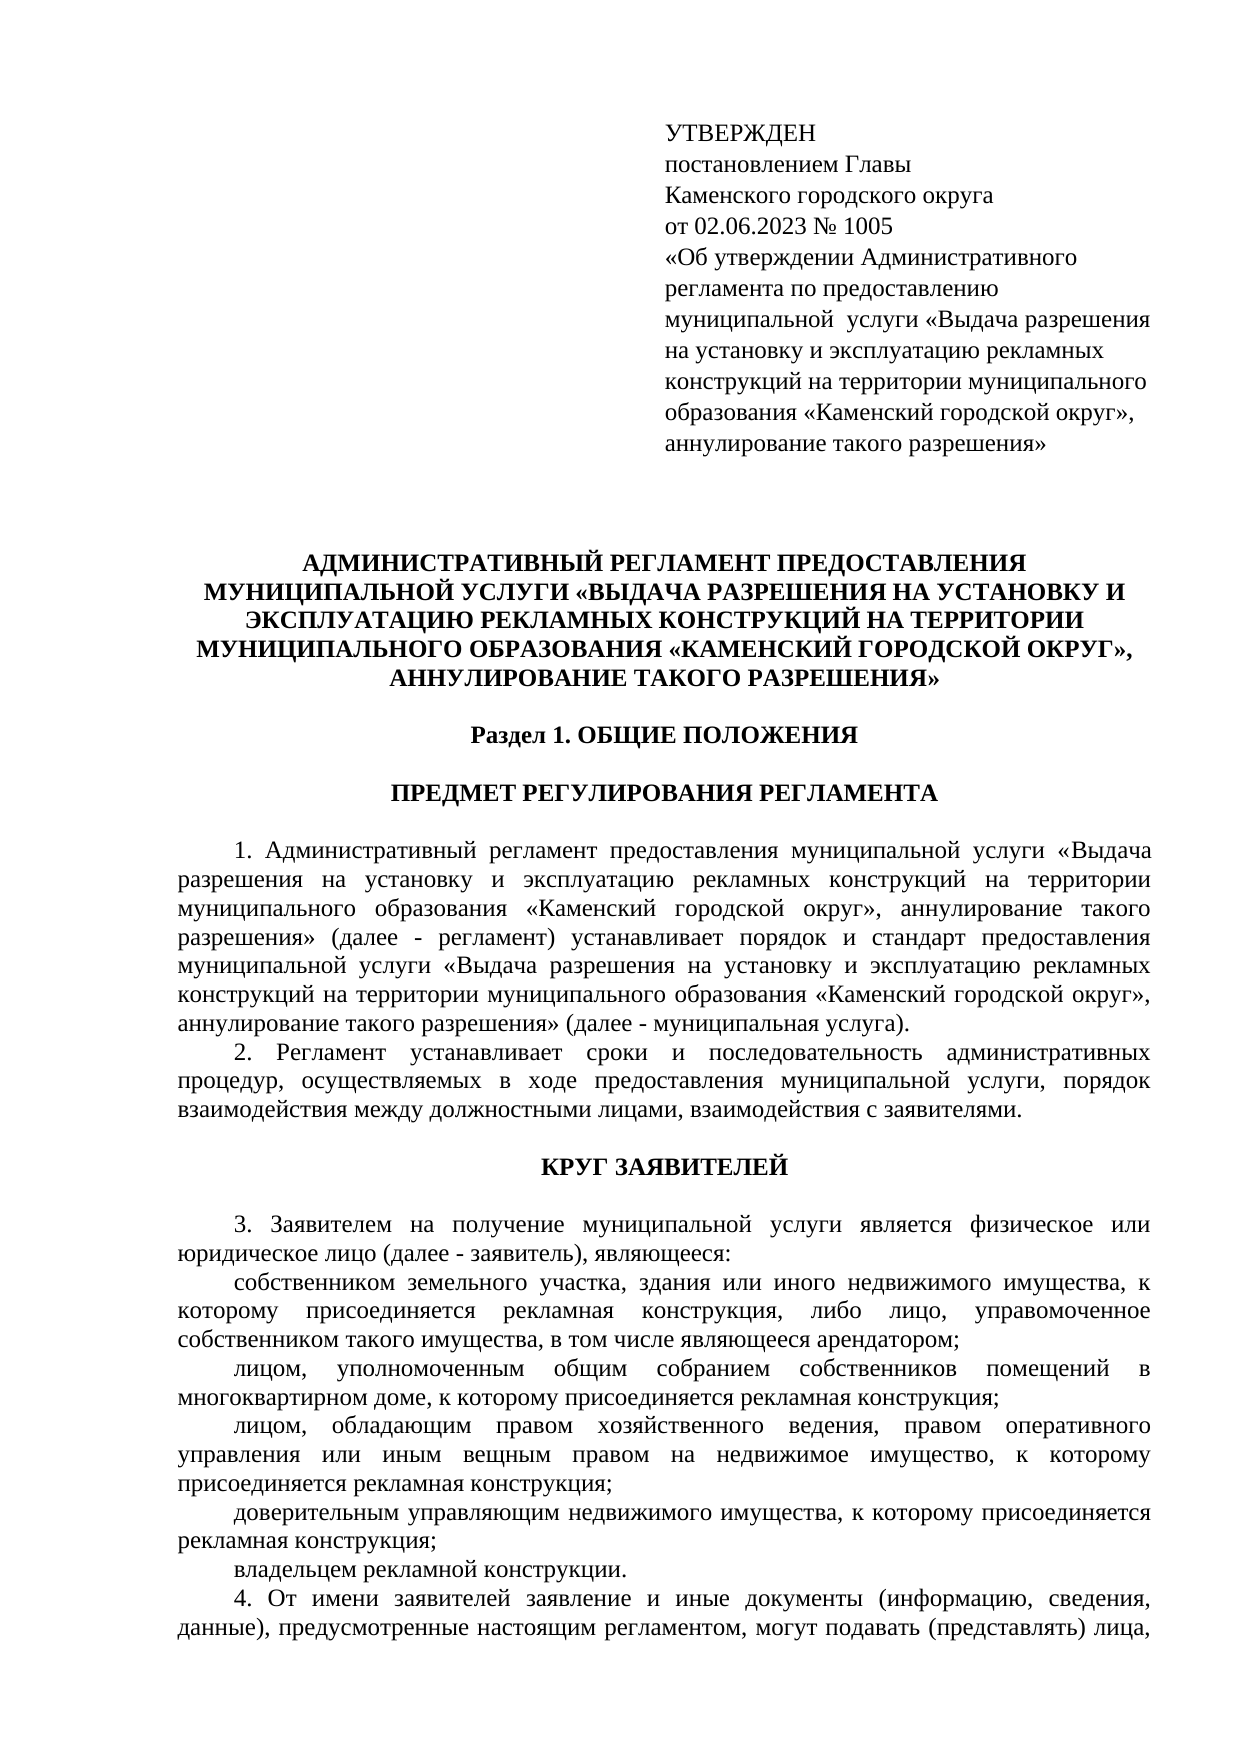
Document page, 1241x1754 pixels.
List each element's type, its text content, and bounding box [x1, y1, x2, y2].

text доверительным управляющим недвижимого имущества, к которому присоединяется рекламная конструкция; [177, 1497, 1152, 1554]
text от 02.06.2023 № 1005 [177, 211, 1152, 240]
text регламента по предоставлению муниципальной услуги «Выдача разрешения на установку и эксплуатацию рекламных конструкций на территории муниципального образования «Каменский городской округ», аннулирование такого разрешения» [664, 273, 1152, 457]
title Раздел 1. ОБЩИЕ ПОЛОЖЕНИЯ [177, 721, 1152, 749]
text собственником земельного участка, здания или иного недвижимого имущества, к которому присоединяется рекламная конструкция, либо лицо, управомоченное собственником такого имущества, в том числе являющееся арендатором; [177, 1267, 1152, 1353]
text Каменского городского округа [177, 180, 1152, 209]
title КРУГ ЗАЯВИТЕЛЕЙ [177, 1152, 1152, 1181]
text лицом, обладающим правом хозяйственного ведения, правом оперативного управления или иным вещным правом на недвижимое имущество, к которому присоединяется рекламная конструкция; [177, 1411, 1152, 1497]
title ПРЕДМЕТ РЕГУЛИРОВАНИЯ РЕГЛАМЕНТА [177, 778, 1152, 807]
title Административный регламент предоставления муниципальной услуги «Выдача разрешения на установку и эксплуатацию рекламных конструкций на территории муниципального образования «КАМЕНСКий ГОРОДСКОй ОКРУГ», аннулирование такого разрешения» [177, 548, 1152, 692]
text владельцем рекламной конструкции. [177, 1554, 1152, 1583]
text 2. Регламент устанавливает сроки и последовательность административных процедур, осуществляемых в ходе предоставления муниципальной услуги, порядок взаимодействия между должностными лицами, взаимодействия с заявителями. [177, 1037, 1152, 1123]
text постановлением Главы [177, 149, 1152, 178]
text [177, 1583, 1152, 1641]
text 1. Административный регламент предоставления муниципальной услуги «Выдача разрешения на установку и эксплуатацию рекламных конструкций на территории муниципального образования «Каменский городской округ», аннулирование такого разрешения» (далее - регламент) устанавливает порядок и стандарт предоставления муниципальной услуги «Выдача разрешения на установку и эксплуатацию рекламных конструкций на территории муниципального образования «Каменский городской округ», аннулирование такого разрешения» (далее - муниципальная услуга). [177, 836, 1152, 1037]
text УТВЕРЖДЕН [177, 118, 1152, 147]
text лицом, уполномоченным общим собранием собственников помещений в многоквартирном доме, к которому присоединяется рекламная конструкция; [177, 1353, 1152, 1411]
text «Об утверждении Административного [177, 242, 1152, 271]
text 3. Заявителем на получение муниципальной услуги является физическое или юридическое лицо (далее - заявитель), являющееся: [177, 1209, 1152, 1267]
